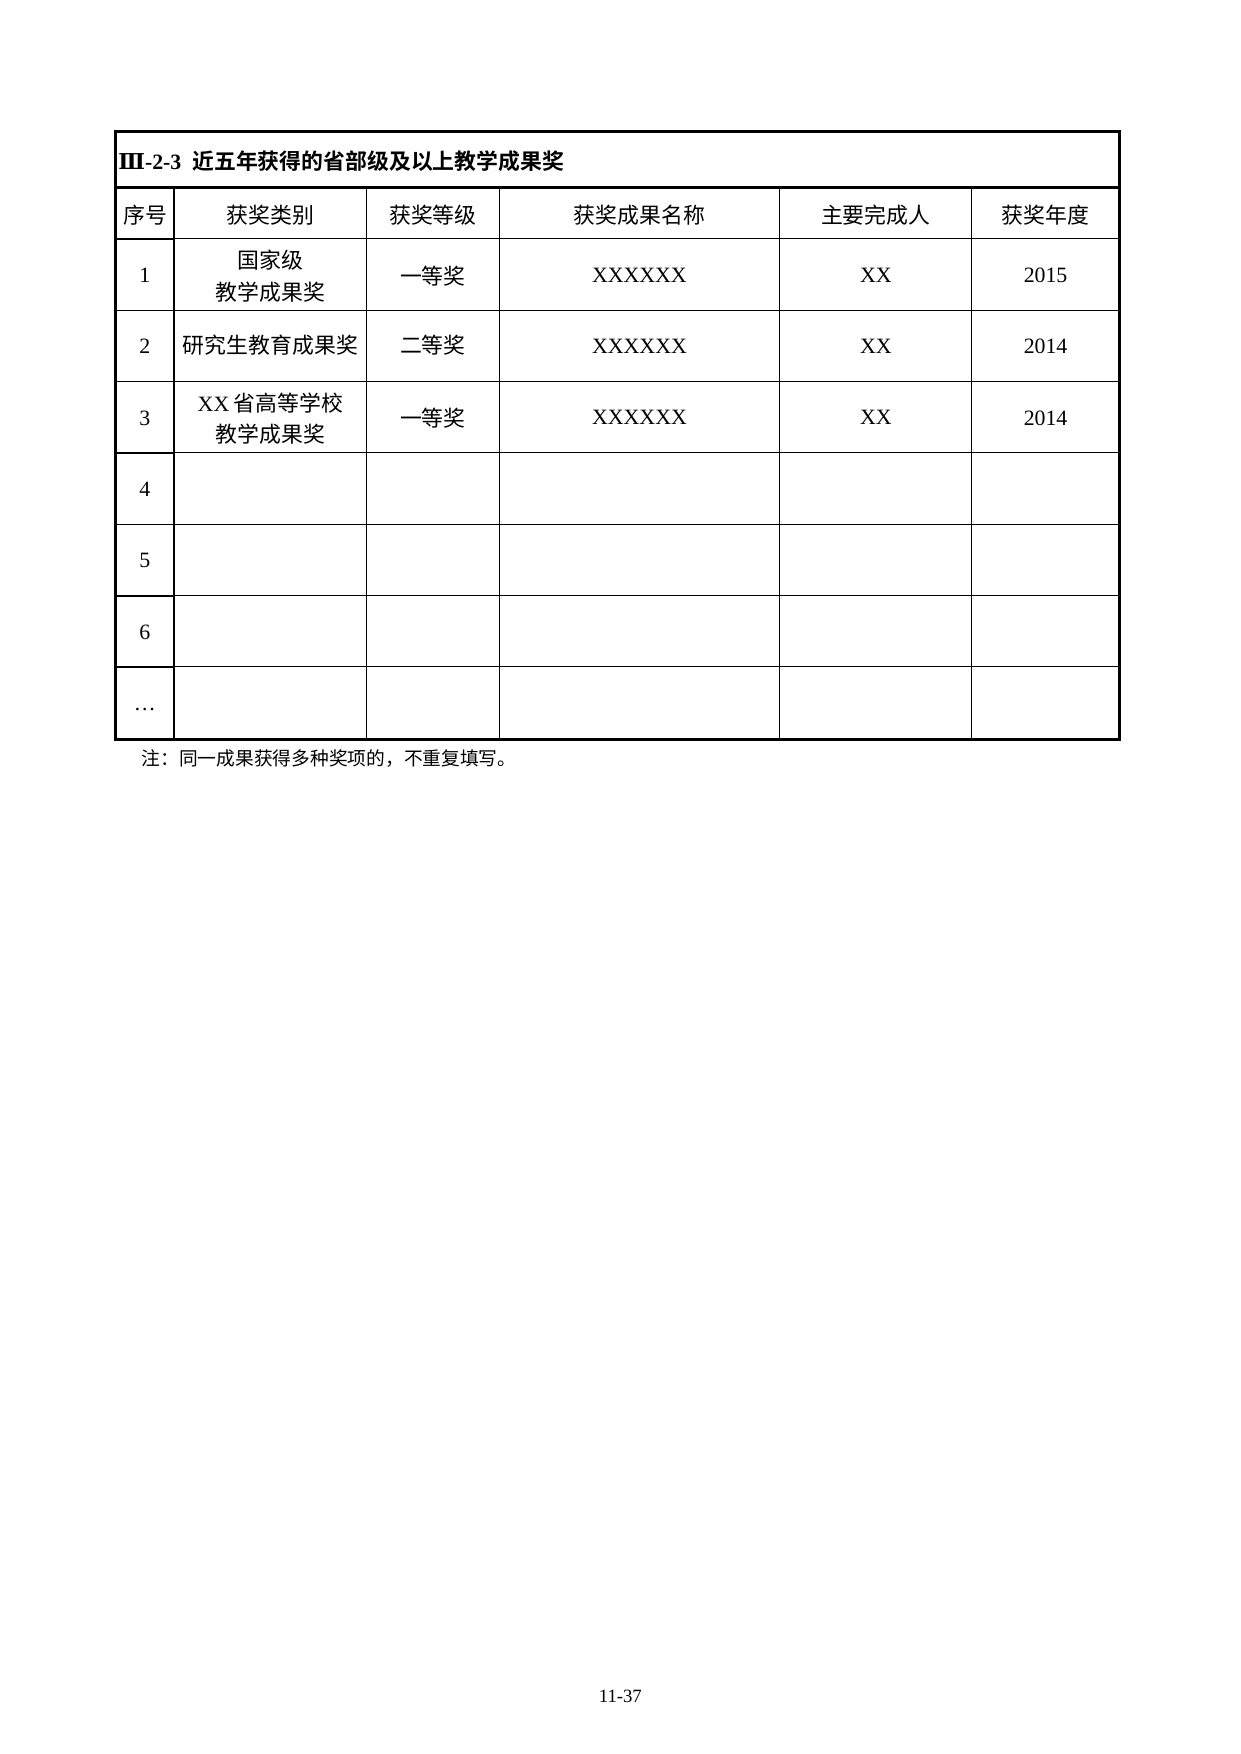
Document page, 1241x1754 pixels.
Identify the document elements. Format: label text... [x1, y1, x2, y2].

table_cell 5 [117, 525, 173, 595]
table_cell 4 [117, 454, 173, 523]
table_cell [972, 596, 1118, 666]
table_cell 研究生教育成果奖 [175, 311, 366, 381]
table_cell 2 [117, 311, 173, 381]
table_cell 获奖年度 [972, 189, 1118, 238]
table_cell 6 [117, 597, 173, 666]
table_cell [175, 596, 366, 666]
table_cell [500, 596, 779, 666]
table_cell [780, 667, 971, 738]
table_cell [780, 525, 971, 595]
table_cell [175, 525, 366, 595]
table_cell 主要完成人 [780, 189, 971, 238]
table_cell [500, 453, 779, 523]
table_cell 获奖成果名称 [500, 189, 779, 238]
table_cell XXXXXX [500, 239, 779, 309]
table_cell 国家级 教学成果奖 [175, 239, 366, 309]
table_cell 二等奖 [367, 311, 499, 381]
table_cell [972, 453, 1118, 523]
table_cell [972, 667, 1118, 738]
table_cell [175, 453, 366, 523]
table_cell 一等奖 [367, 382, 499, 452]
table_cell 序号 [117, 189, 173, 238]
table_cell 3 [117, 382, 173, 452]
table_cell … [117, 668, 173, 738]
table_cell [367, 453, 499, 523]
table_header Ⅲ-2-3 近五年获得的省部级及以上教学成果奖 [117, 133, 1118, 186]
table_cell [500, 667, 779, 738]
table_cell [367, 525, 499, 595]
table_cell 获奖类别 [175, 189, 366, 238]
table_cell XX省高等学校 教学成果奖 [175, 382, 366, 452]
table_cell 2015 [972, 239, 1118, 309]
table_cell [500, 525, 779, 595]
table_cell [367, 596, 499, 666]
table_cell XX [780, 311, 971, 381]
table_cell 2014 [972, 382, 1118, 452]
table_cell 一等奖 [367, 239, 499, 309]
table_cell [175, 667, 366, 738]
table_cell [972, 525, 1118, 595]
table_cell 获奖等级 [367, 189, 499, 238]
table_cell [780, 453, 971, 523]
table_cell XX [780, 239, 971, 309]
table_cell XXXXXX [500, 311, 779, 381]
table_cell [367, 667, 499, 738]
text 注：同一成果获得多种奖项的，不重复填写。 [141, 741, 1110, 772]
table_cell XXXXXX [500, 382, 779, 452]
table_cell 2014 [972, 311, 1118, 381]
table_cell [780, 596, 971, 666]
table_cell XX [780, 382, 971, 452]
table_cell 1 [117, 240, 173, 309]
